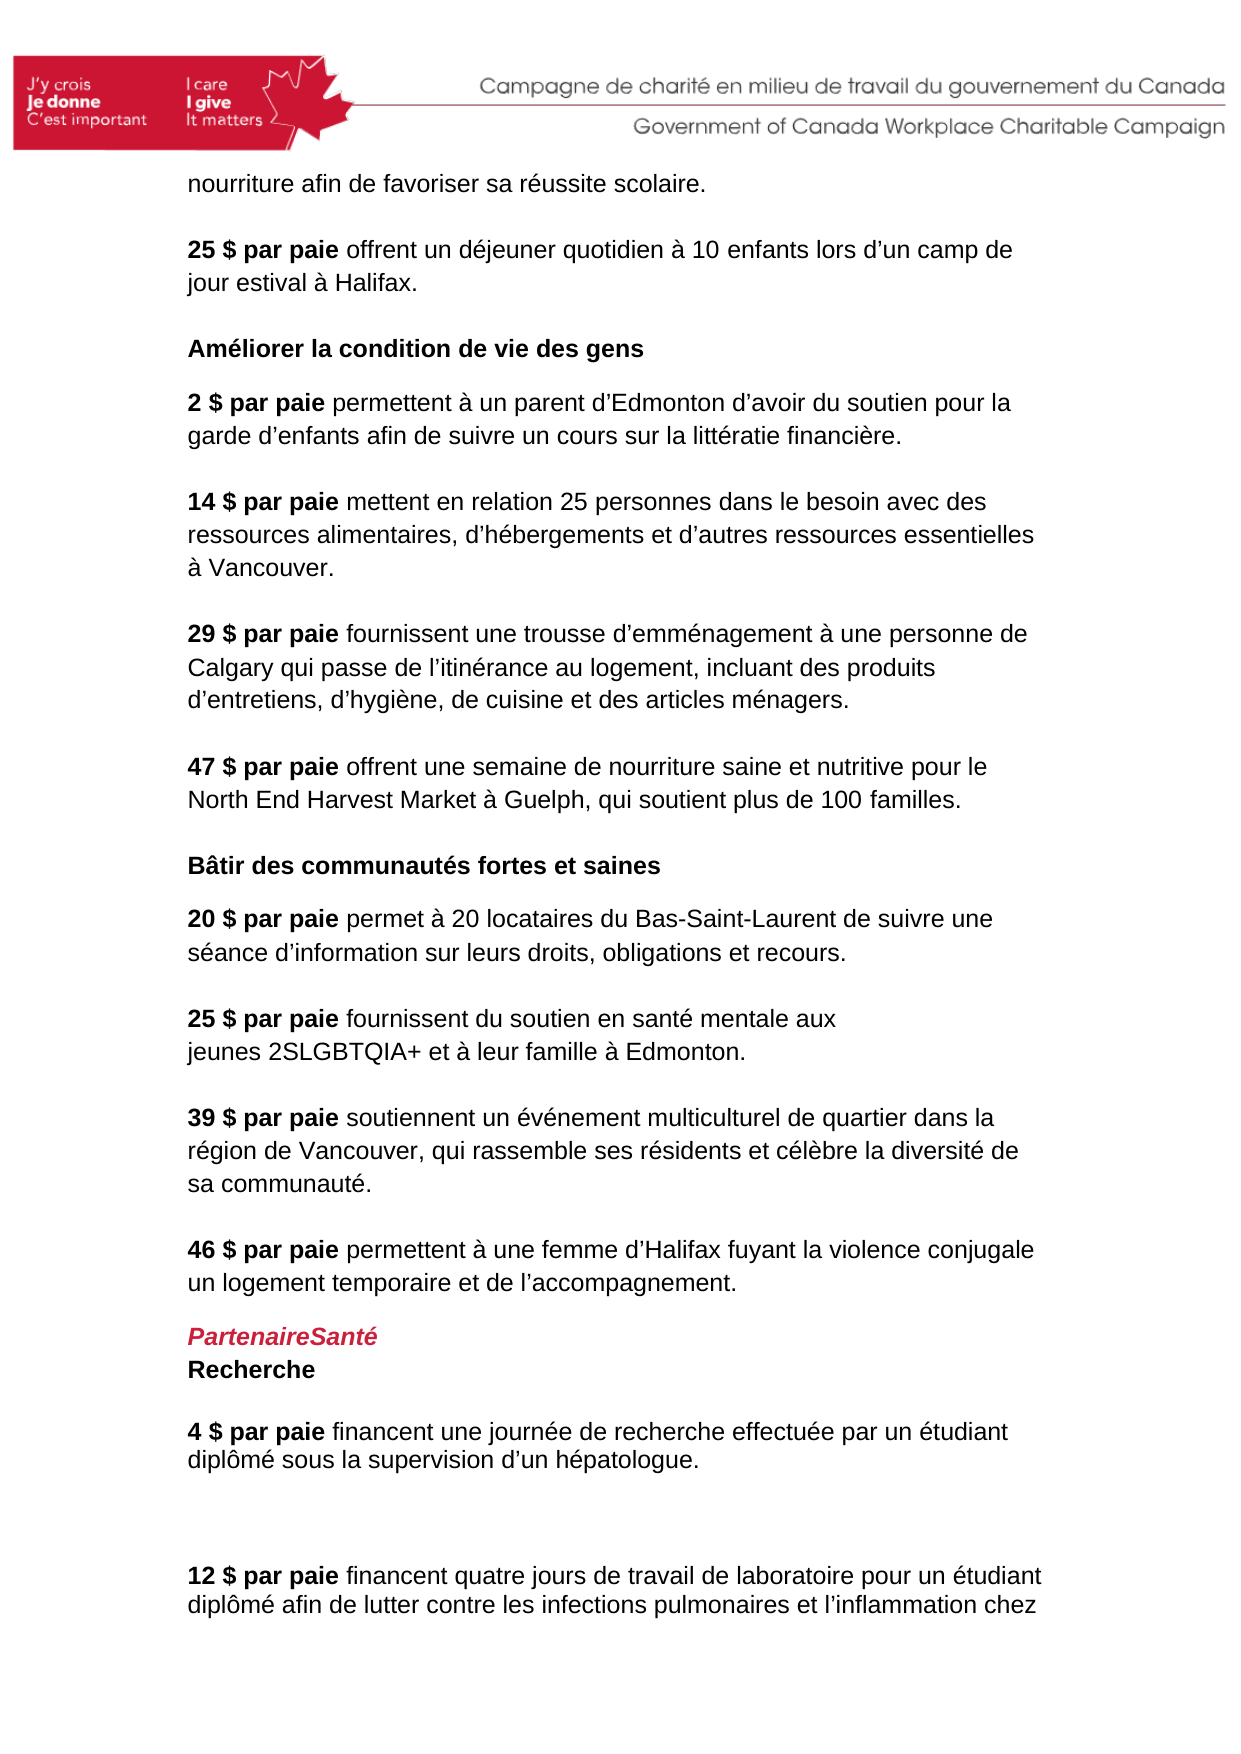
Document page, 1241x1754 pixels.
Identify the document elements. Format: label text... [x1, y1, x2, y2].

picture [0, 41, 1241, 166]
text Recherche [187, 1354, 1053, 1383]
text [187, 1561, 1053, 1618]
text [187, 150, 1053, 363]
text 4 $ par paie financent une journée de recherche effectuée par un étudiant diplômé sous la supervision d’un hépatologue. [187, 1417, 1053, 1532]
text 20 $ par paie permet à 20 locataires du Bas-Saint-Laurent de suivre une séance d’information sur leurs droits, obligations et recours. 25 $ par paie fournissent du soutien en santé mentale aux jeunes 2SLGBTQIA+ et à leur famille à Edmonton. 39 $ par paie soutiennent un événement multiculturel de quartier dans la région de Vancouver, qui rassemble ses résidents et célèbre la diversité de sa communauté. 46 $ par paie permettent à une femme d’Halifax fuyant la violence conjugale un logement temporaire et de l’accompagnement. [187, 904, 1053, 1296]
subtitle PartenaireSanté [187, 1322, 1053, 1350]
text 2 $ par paie permettent à un parent d’Edmonton d’avoir du soutien pour la garde d’enfants afin de suivre un cours sur la littératie financière. 14 $ par paie mettent en relation 25 personnes dans le besoin avec des ressources alimentaires, d’hébergements et d’autres ressources essentielles à Vancouver. 29 $ par paie fournissent une trousse d’emménagement à une personne de Calgary qui passe de l’itinérance au logement, incluant des produits d’entretiens, d’hygiène, de cuisine et des articles ménagers. 47 $ par paie offrent une semaine de nourriture saine et nutritive pour le North End Harvest Market à Guelph, qui soutient plus de 100 familles. Bâtir des communautés fortes et saines [187, 388, 1053, 879]
